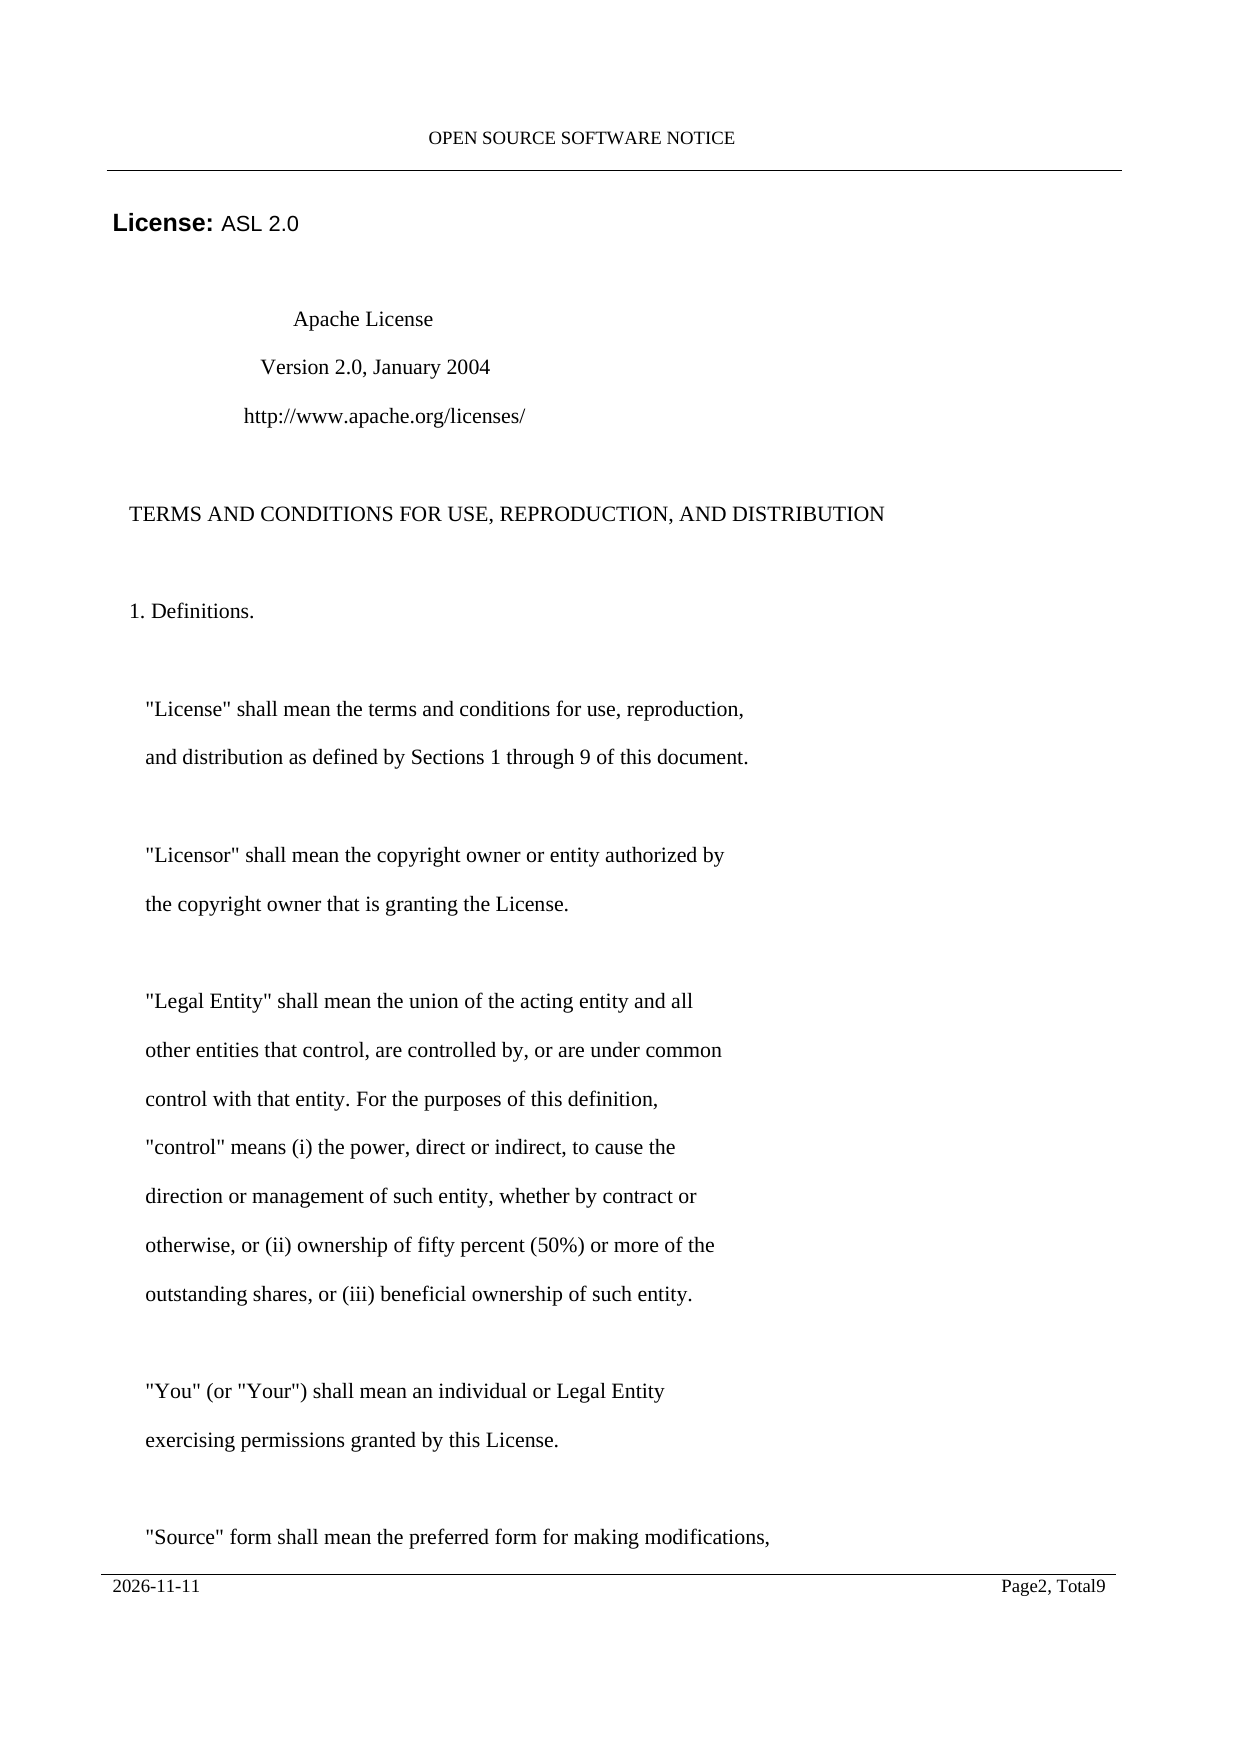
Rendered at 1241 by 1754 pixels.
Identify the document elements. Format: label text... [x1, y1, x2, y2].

text License: ASL 2.0 [112, 206, 1128, 239]
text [112, 253, 1128, 1553]
